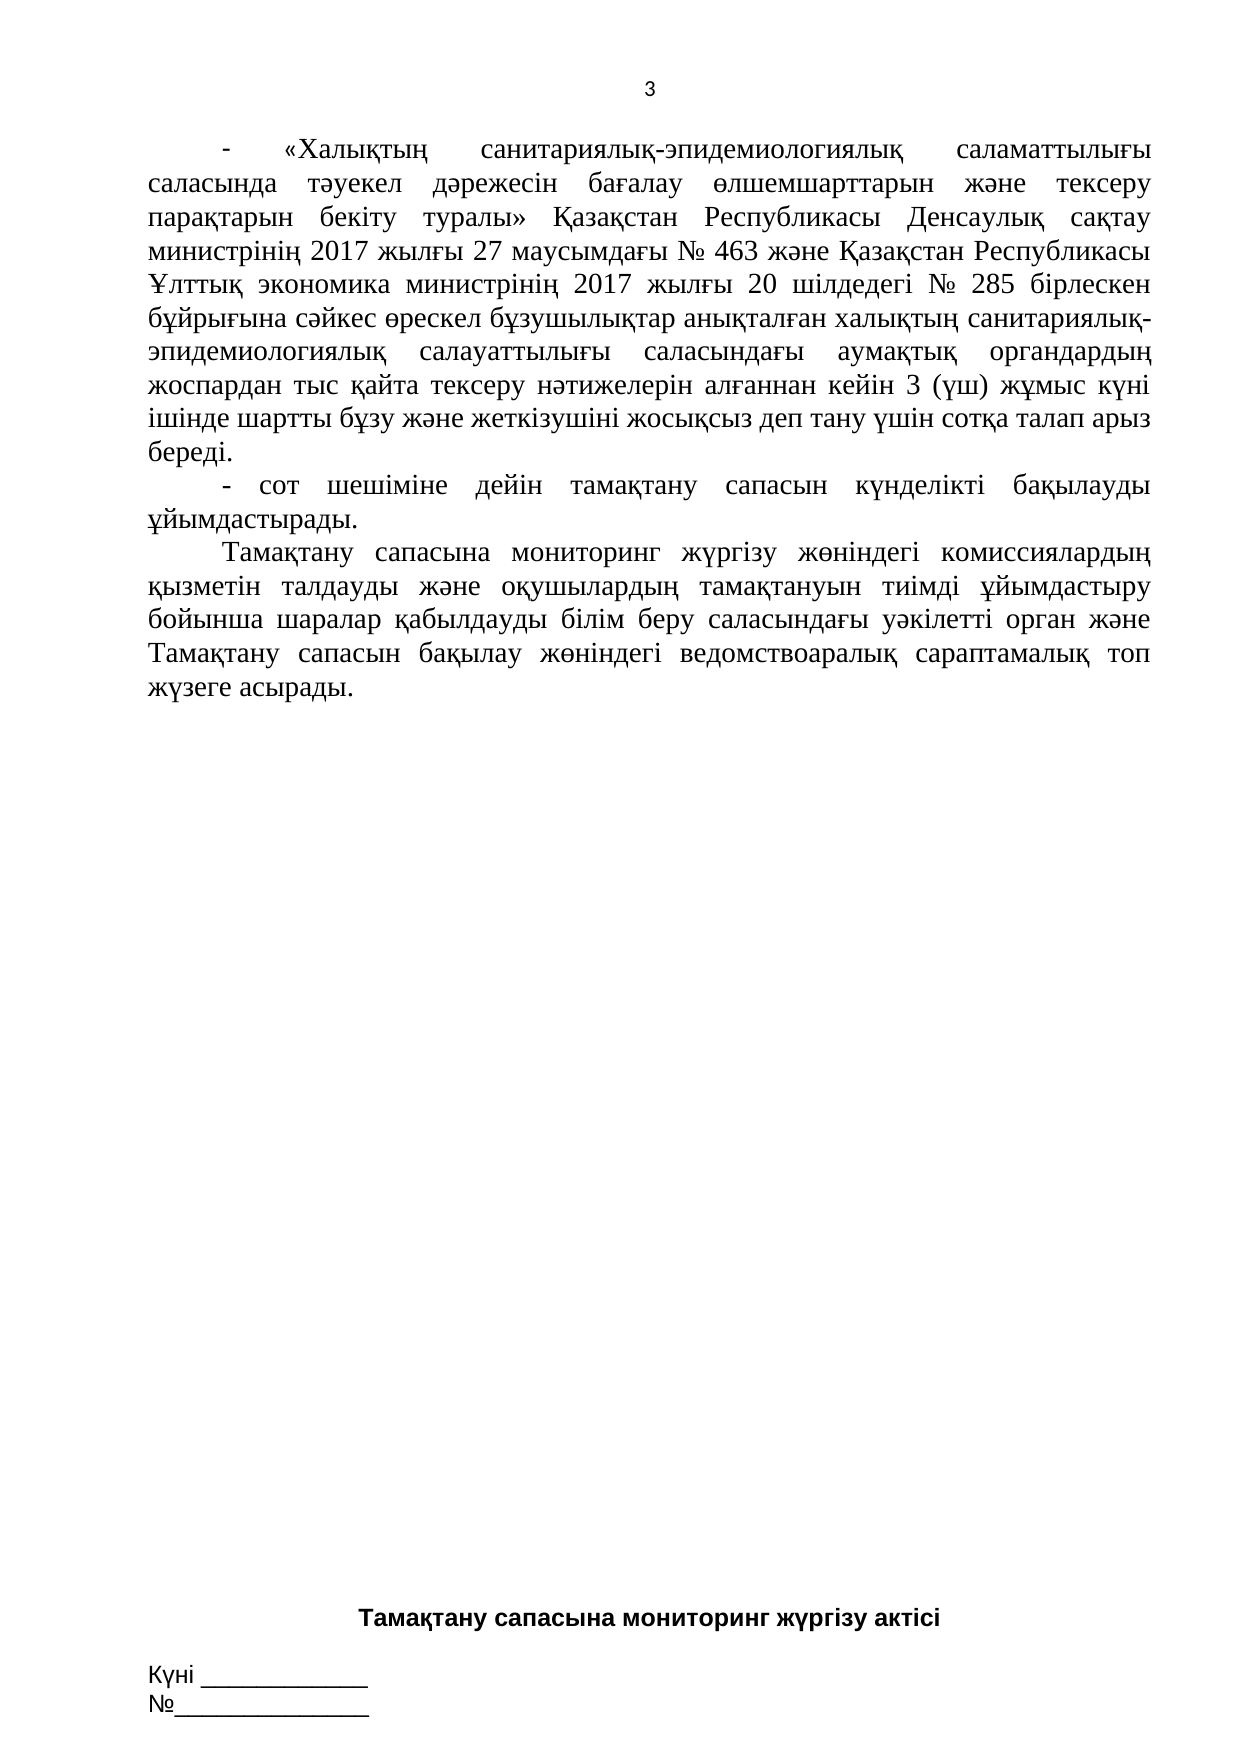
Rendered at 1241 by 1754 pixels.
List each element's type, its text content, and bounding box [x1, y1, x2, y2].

list - сот шешіміне дейін тамақтану сапасын күнделікті бақылауды ұйымдастырады. [148, 467, 1152, 534]
text - «Халықтың санитариялық-эпидемиологиялық саламаттылығы саласында тәуекел дәрежесін бағалау өлшемшарттарын және тексеру парақтарын бекіту туралы» Қазақстан Республикасы Денсаулық сақтау министрінің 2017 жылғы 27 маусымдағы № 463 және Қазақстан Республикасы Ұлттық экономика министрінің 2017 жылғы 20 шілдедегі № 285 бірлескен бұйрығына сәйкес өрескел бұзушылықтар анықталған халықтың санитариялық-эпидемиологиялық салауаттылығы саласындағы аумақтық органдардың жоспардан тыс қайта тексеру нәтижелерін алғаннан кейін 3 (үш) жұмыс күні ішінде шартты бұзу және жеткізушіні жосықсыз деп тану үшін сотқа талап арыз береді. [148, 130, 1152, 467]
text Тамақтану сапасына мониторинг жүргізу актісі [148, 1603, 1152, 1632]
text №______________ [148, 1689, 1152, 1718]
text Күні ____________ [148, 1661, 1152, 1689]
list Тамақтану сапасына мониторинг жүргізу жөніндегі комиссиялардың қызметін талдауды және оқушылардың тамақтануын тиімді ұйымдастыру бойынша шаралар қабылдауды білім беру саласындағы уәкілетті орган және Тамақтану сапасын бақылау жөніндегі ведомствоаралық сараптамалық топ жүзеге асырады. [148, 534, 1152, 702]
